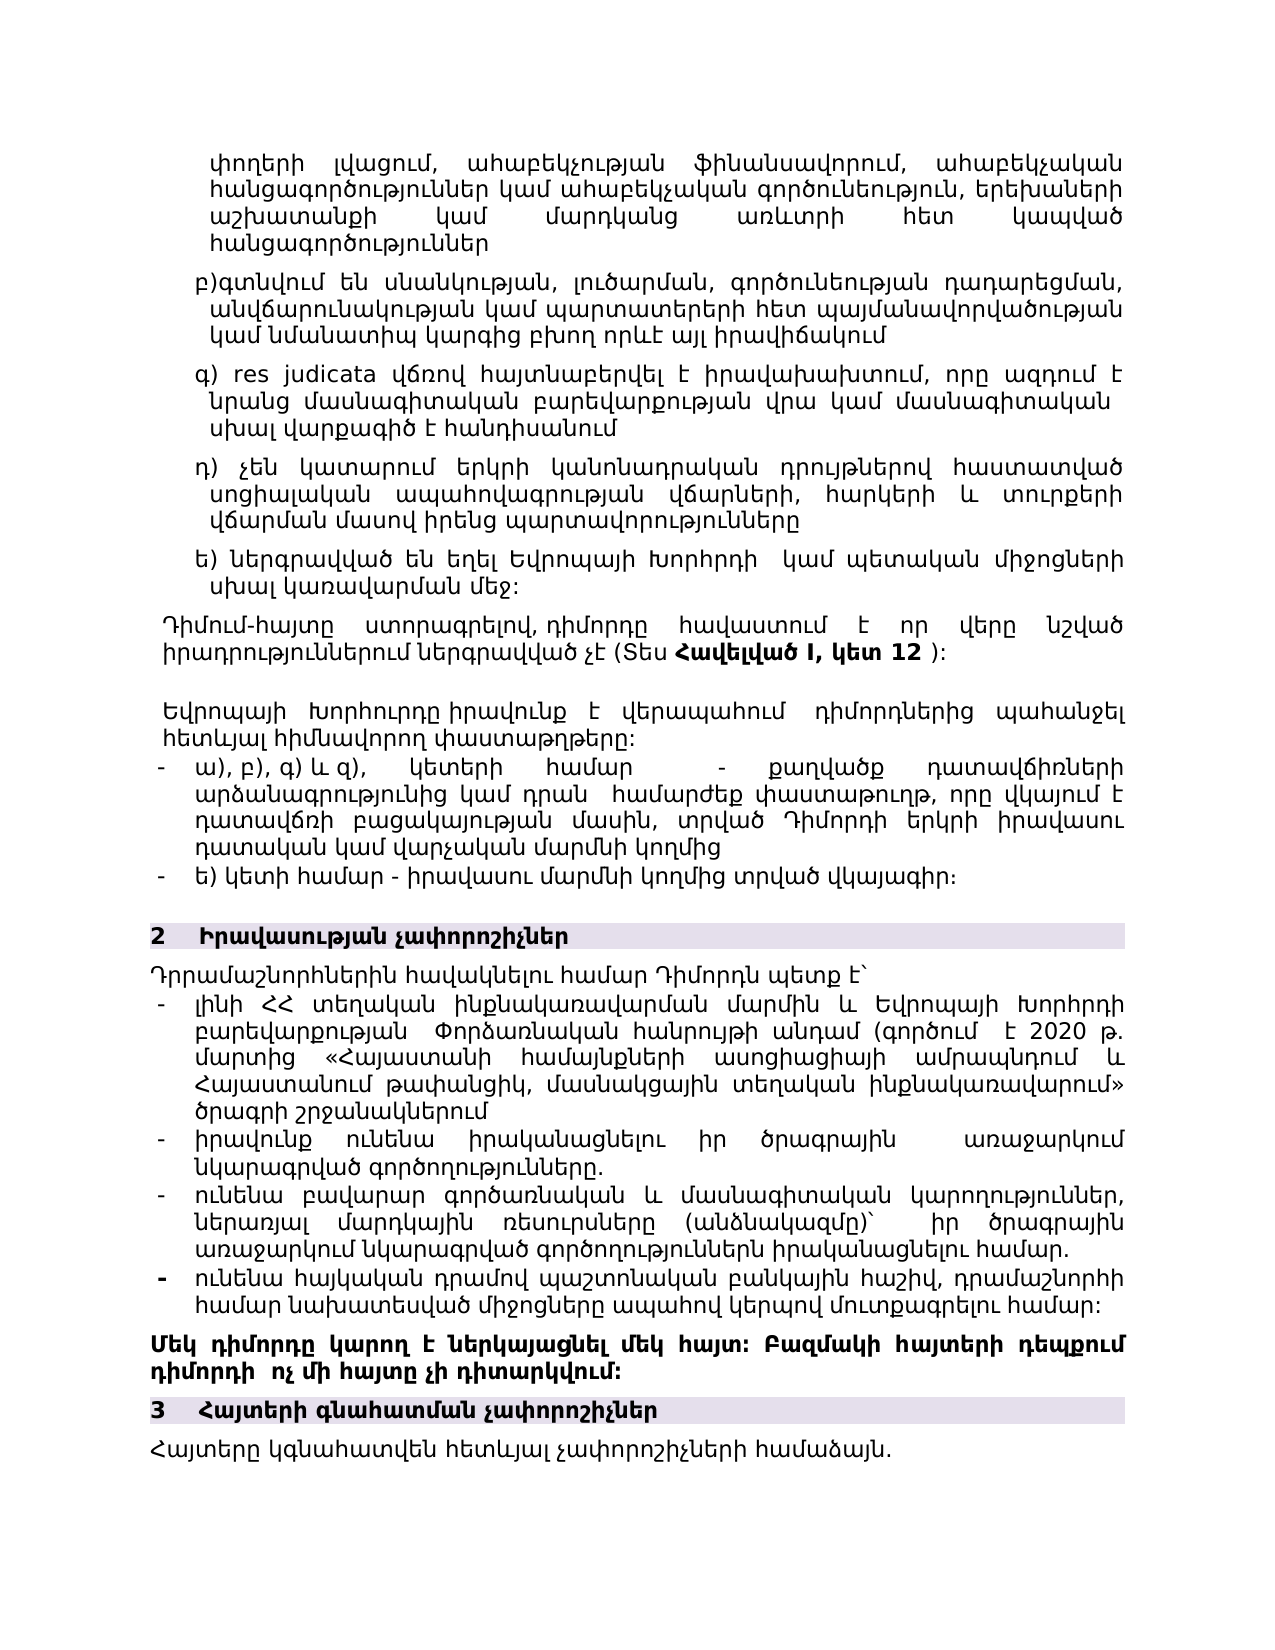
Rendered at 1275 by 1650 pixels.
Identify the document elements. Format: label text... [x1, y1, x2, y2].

list ա), բ), գ) և զ), կետերի համար - քաղվածք դատավճիռների արձանագրությունից կամ դրան համարժեք փաստաթուղթ, որը վկայում է դատավճռի բացակայության մասին, տրված Դիմորդի երկրի իրավասու դատական կամ վարչական մարմնի կողմից [157, 752, 1124, 861]
text բ)գտնվում են սնանկության, լուծարման, գործունեության դադարեցման, անվճարունակության կամ պարտատերերի հետ պայմանավորվածության կամ նմանատիպ կարգից բխող որևէ այլ իրավիճակում [194, 269, 1124, 349]
list ունենա հայկական դրամով պաշտոնական բանկային հաշիվ, դրամաշնորհի համար նախատեսված միջոցները ապահով կերպով մուտքագրելու համար: [157, 1263, 1125, 1319]
list ե) կետի համար - իրավասու մարմնի կողմից տրված վկայագիր։ [157, 861, 1124, 890]
list լինի ՀՀ տեղական ինքնակառավարման մարմին և Եվրոպայի Խորհրդի բարեվարքության Փորձառնական հանրույթի անդամ (գործում է 2020 թ. մարտից «Հայաստանի համայնքների ասոցիացիայի ամրապնդում և Հայաստանում թափանցիկ, մասնակցային տեղական ինքնակառավարում» ծրագրի շրջանակներում [157, 989, 1125, 1124]
text Դիմում-հայտը ստորագրելով, դիմորդը հավաստում է որ վերը նշված իրադրություններում ներգրավված չէ (Տես Հավելված I, կետ 12 ): [162, 612, 1124, 666]
text դ) չեն կատարում երկրի կանոնադրական դրույթներով հաստատված սոցիալական ապահովագրության վճարների, հարկերի և տուրքերի վճարման մասով իրենց պարտավորությունները [194, 454, 1124, 534]
list ունենա բավարար գործառնական և մասնագիտական կարողություններ, ներառյալ մարդկային ռեսուրսները (անձնակազմը)՝ իր ծրագրային առաջարկում նկարագրված գործողություններն իրականացնելու համար. [157, 1180, 1125, 1263]
text Մեկ դիմորդը կարող է ներկայացնել մեկ հայտ։ Բազմակի հայտերի դեպքում դիմորդի ոչ մի հայտը չի դիտարկվում։ [150, 1331, 1125, 1385]
text ե) ներգրավված են եղել Եվրոպայի Խորհրդի կամ պետական ​​միջոցների սխալ կառավարման մեջ: [194, 547, 1124, 600]
text 2 Իրավասության չափորոշիչներ [150, 923, 1125, 949]
text Եվրոպայի Խորհուրդը իրավունք է վերապահում դիմորդներից պահանջել հետևյալ հիմնավորող փաստաթղթերը: [162, 698, 1124, 752]
text գ) res judicata վճռով հայտնաբերվել է իրավախախտում, որը ազդում է նրանց մասնագիտական ​​բարեվարքության վրա կամ մասնագիտական ​​սխալ վարքագիծ է հանդիսանում [194, 362, 1124, 442]
text Հայտերը կգնահատվեն հետևյալ չափորոշիչների համաձայն. [150, 1436, 1125, 1463]
text Դրրամաշնորհներին հավակնելու համար Դիմորդն պետք է՝ [150, 962, 1125, 989]
text 3 Հայտերի գնահատման չափորոշիչներ [150, 1397, 1125, 1424]
list իրավունք ունենա իրականացնելու իր ծրագրային առաջարկում նկարագրված գործողությունները. [157, 1124, 1125, 1180]
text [194, 150, 1124, 257]
